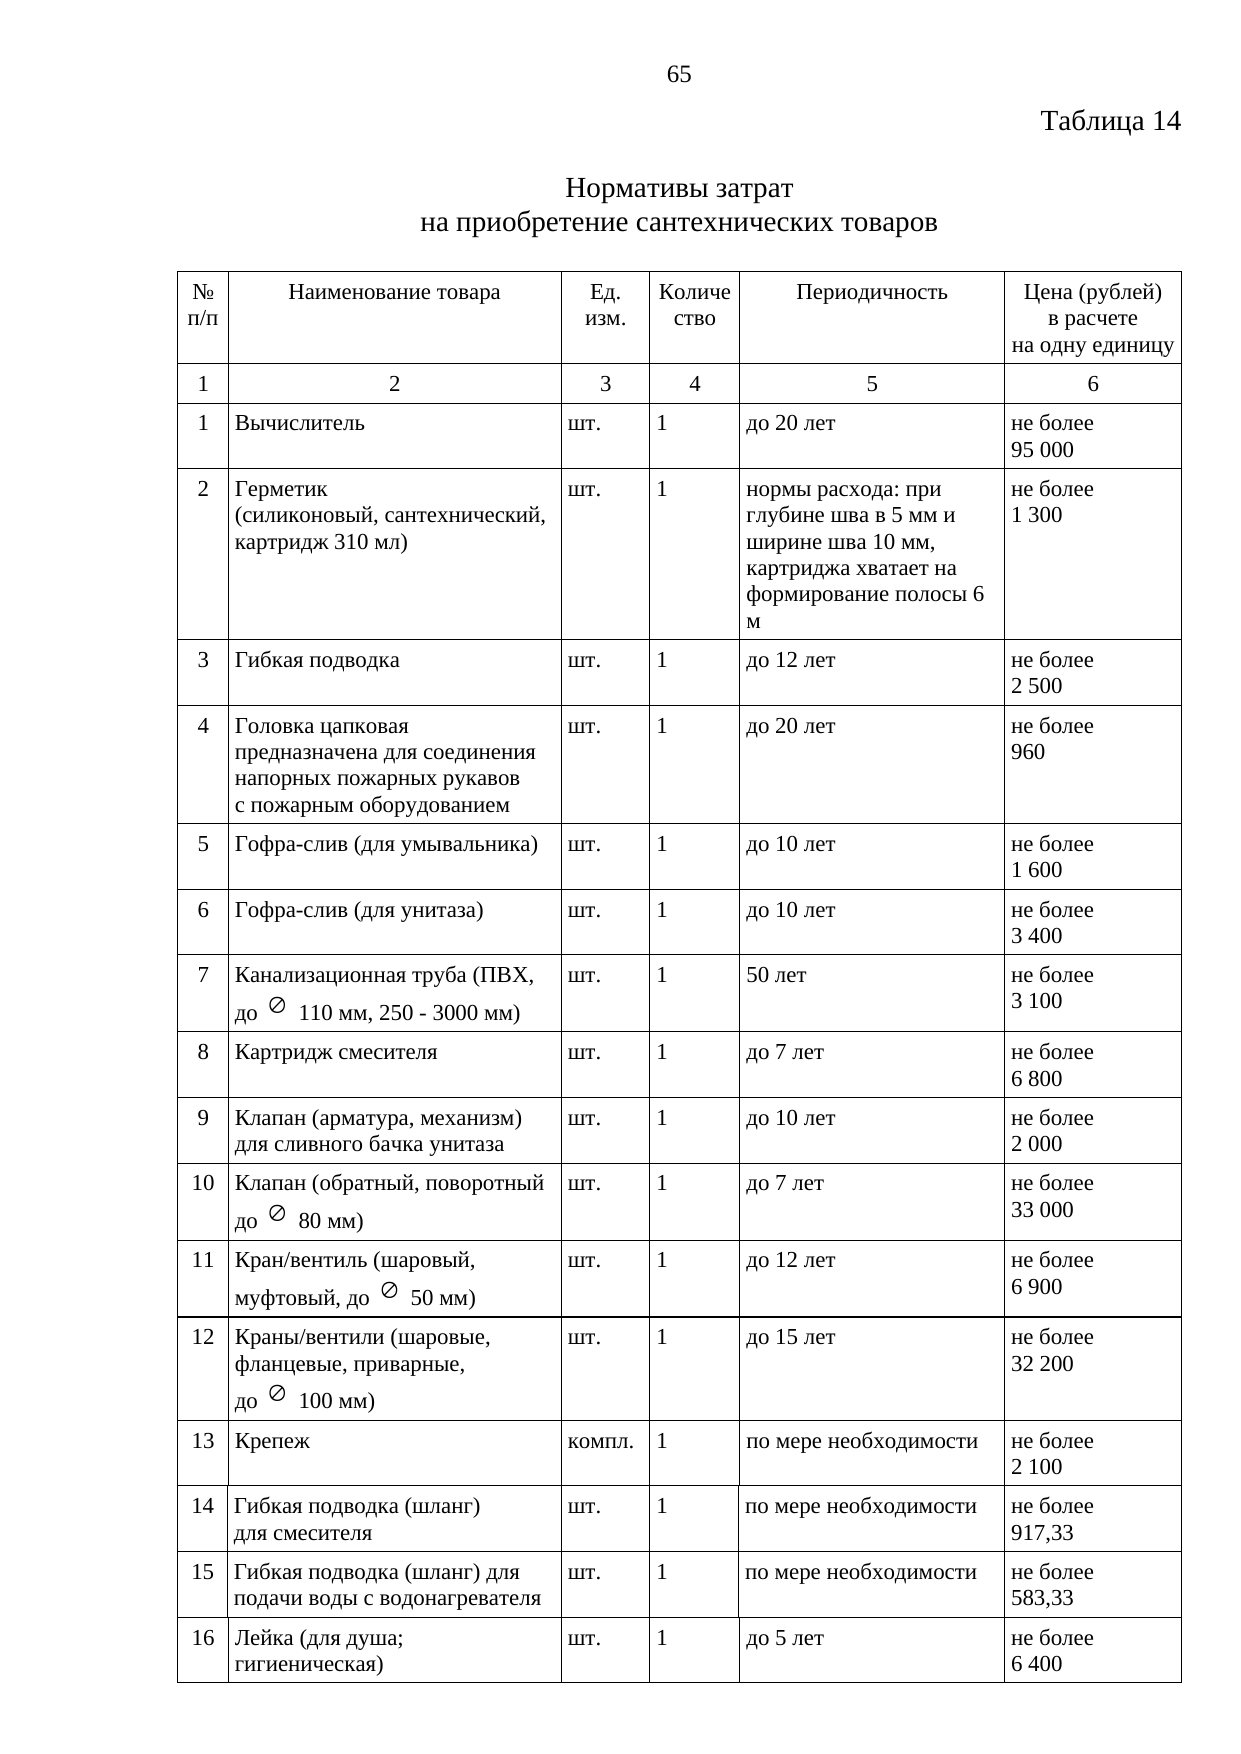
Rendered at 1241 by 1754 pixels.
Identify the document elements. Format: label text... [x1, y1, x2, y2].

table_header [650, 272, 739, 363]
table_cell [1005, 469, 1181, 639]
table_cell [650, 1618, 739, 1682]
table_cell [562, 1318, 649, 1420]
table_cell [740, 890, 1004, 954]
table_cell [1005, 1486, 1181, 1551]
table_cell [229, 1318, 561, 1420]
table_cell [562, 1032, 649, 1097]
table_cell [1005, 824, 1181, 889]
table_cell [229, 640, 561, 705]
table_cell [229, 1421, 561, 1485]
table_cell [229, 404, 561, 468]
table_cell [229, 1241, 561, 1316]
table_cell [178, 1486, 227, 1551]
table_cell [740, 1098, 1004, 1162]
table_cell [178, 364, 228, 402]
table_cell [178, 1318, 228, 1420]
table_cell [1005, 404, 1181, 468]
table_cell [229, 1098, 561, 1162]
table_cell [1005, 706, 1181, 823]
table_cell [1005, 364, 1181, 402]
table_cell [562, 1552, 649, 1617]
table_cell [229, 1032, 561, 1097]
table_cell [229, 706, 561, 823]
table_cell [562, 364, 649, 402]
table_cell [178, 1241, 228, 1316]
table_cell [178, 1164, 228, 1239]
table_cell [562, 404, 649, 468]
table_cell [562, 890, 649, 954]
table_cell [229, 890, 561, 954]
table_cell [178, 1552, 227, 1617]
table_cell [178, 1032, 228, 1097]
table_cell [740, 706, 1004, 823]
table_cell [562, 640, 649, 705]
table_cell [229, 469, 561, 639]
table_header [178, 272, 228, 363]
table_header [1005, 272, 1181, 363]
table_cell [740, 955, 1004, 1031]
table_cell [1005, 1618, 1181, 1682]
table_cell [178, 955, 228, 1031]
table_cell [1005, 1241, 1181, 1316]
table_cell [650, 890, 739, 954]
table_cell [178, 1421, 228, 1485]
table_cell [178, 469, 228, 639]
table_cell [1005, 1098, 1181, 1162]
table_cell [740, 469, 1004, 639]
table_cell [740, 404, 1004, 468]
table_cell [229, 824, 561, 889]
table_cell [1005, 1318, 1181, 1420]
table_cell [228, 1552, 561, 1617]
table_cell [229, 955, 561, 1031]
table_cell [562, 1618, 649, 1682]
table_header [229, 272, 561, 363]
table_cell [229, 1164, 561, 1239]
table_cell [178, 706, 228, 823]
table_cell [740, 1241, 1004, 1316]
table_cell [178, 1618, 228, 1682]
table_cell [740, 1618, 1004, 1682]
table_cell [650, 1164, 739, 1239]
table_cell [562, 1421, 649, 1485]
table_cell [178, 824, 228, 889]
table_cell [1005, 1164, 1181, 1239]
title на приобретение сантехнических товаров [177, 204, 1181, 238]
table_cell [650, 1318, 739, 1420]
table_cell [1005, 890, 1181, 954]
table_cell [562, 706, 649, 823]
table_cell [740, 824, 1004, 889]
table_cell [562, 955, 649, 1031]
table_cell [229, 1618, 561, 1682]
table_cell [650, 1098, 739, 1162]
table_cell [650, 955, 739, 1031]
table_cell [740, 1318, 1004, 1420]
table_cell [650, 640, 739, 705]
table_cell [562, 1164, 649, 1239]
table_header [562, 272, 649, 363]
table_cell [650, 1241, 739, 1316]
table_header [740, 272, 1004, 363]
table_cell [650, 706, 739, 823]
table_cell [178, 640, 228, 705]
title Нормативы затрат [177, 171, 1181, 204]
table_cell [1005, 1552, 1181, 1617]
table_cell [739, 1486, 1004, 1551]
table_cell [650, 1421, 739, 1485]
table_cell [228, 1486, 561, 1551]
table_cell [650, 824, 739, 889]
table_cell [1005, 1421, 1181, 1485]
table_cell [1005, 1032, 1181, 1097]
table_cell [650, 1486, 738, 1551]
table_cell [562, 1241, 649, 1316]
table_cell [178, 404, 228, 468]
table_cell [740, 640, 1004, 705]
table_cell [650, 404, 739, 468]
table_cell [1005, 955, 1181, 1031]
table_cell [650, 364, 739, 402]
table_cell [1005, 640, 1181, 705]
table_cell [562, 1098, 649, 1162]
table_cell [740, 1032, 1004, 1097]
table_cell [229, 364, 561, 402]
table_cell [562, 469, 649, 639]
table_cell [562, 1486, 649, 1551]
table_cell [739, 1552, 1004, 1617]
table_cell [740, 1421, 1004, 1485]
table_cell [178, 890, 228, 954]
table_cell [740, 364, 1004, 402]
text Таблица 14 [177, 103, 1181, 137]
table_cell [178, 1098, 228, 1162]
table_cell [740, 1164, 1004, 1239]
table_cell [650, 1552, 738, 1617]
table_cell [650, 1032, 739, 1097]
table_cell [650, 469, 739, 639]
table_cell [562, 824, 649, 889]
